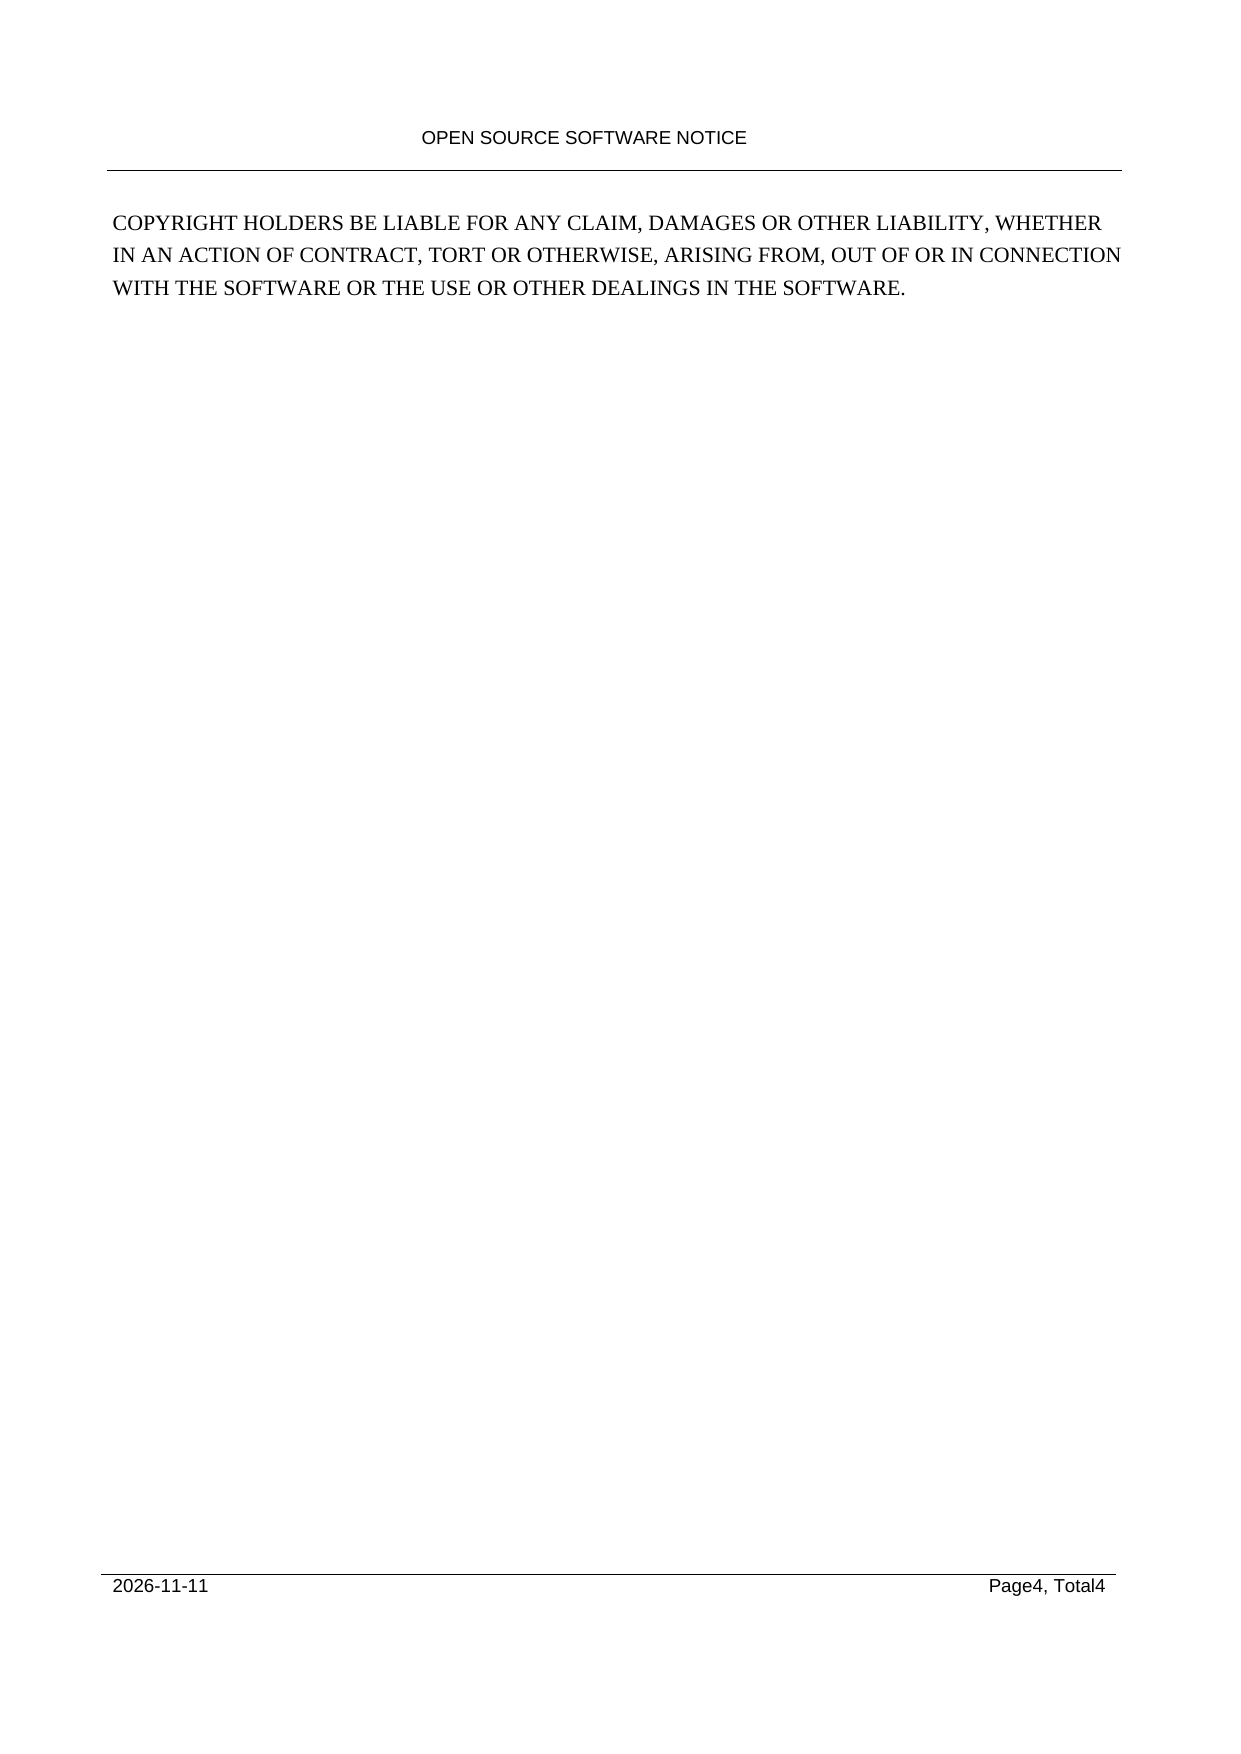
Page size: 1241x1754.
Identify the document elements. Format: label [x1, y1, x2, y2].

text [112, 206, 1128, 336]
